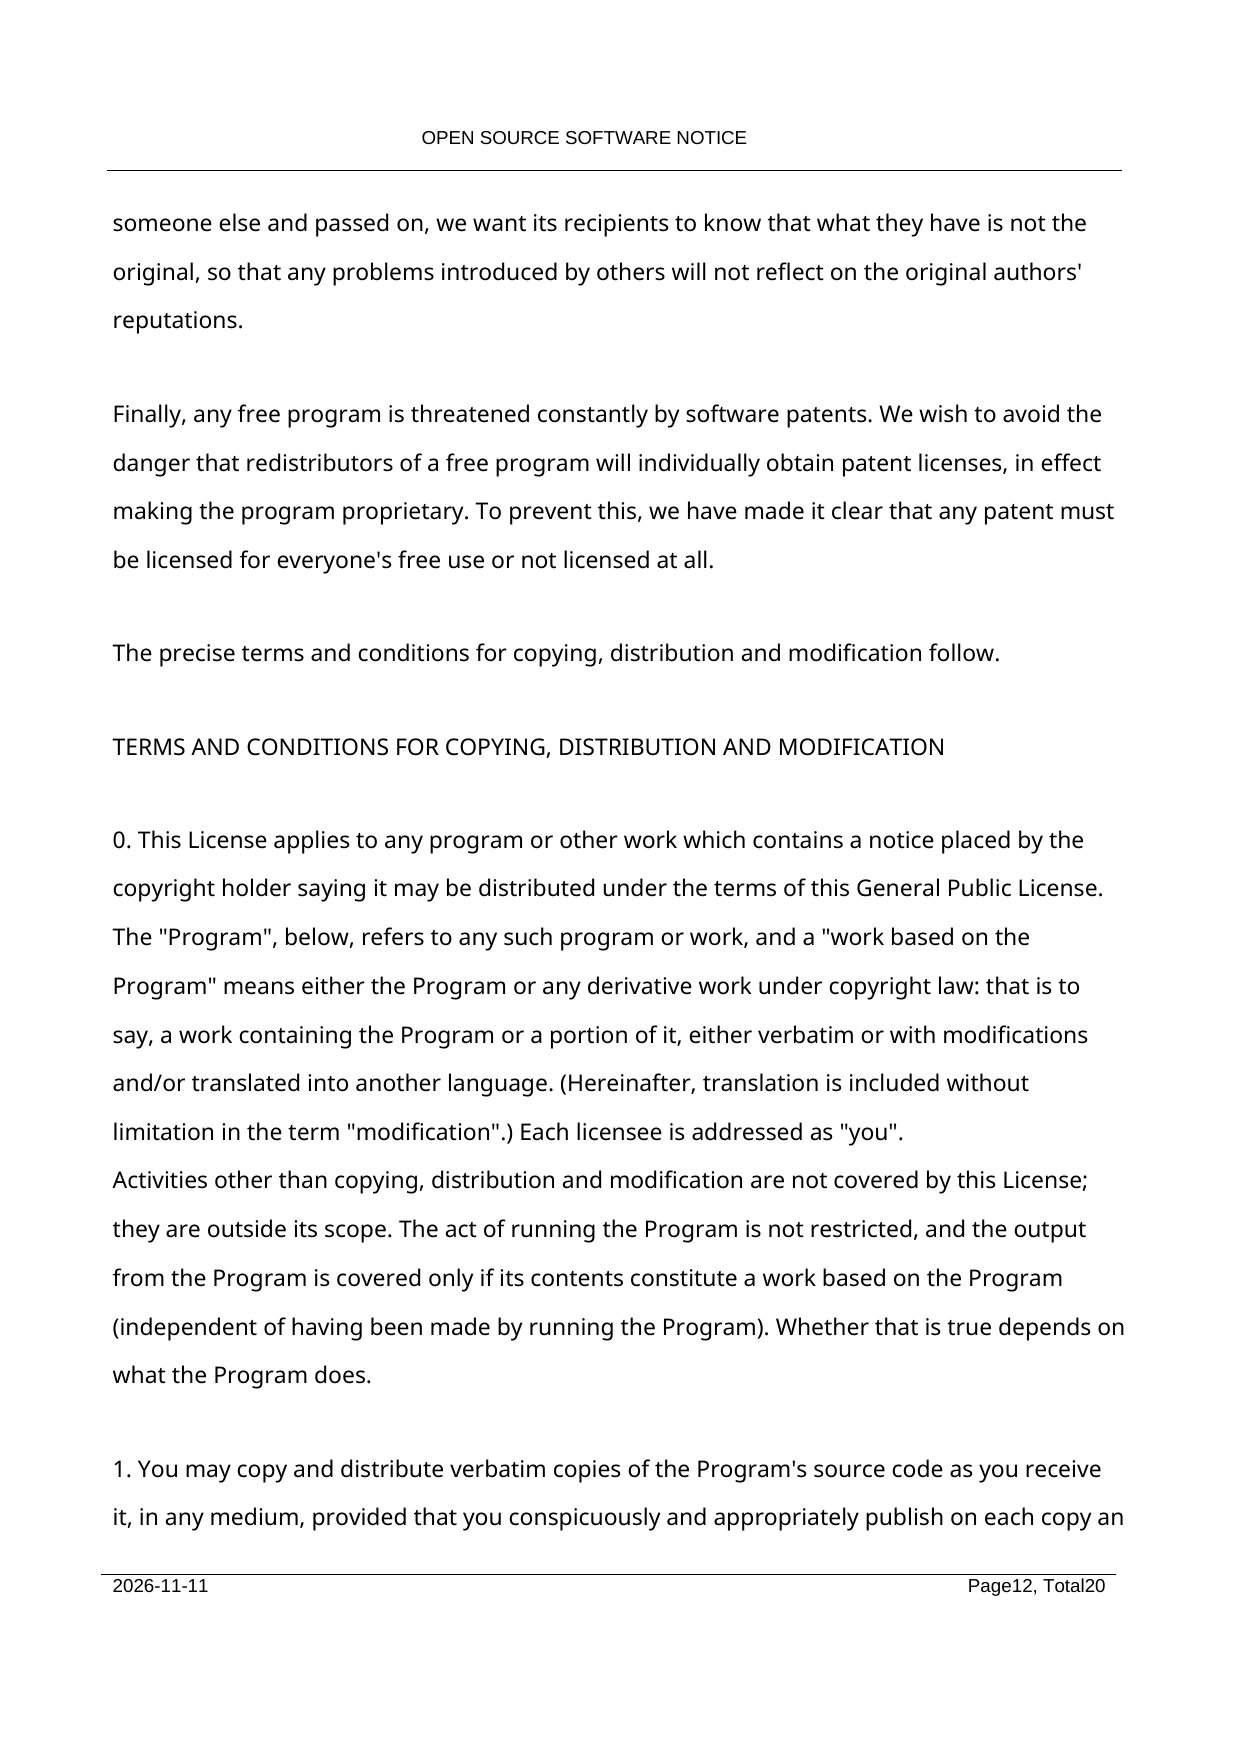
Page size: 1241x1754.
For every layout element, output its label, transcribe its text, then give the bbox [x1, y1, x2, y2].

text Activities other than copying, distribution and modification are not covered by this License; they are outside its scope. The act of running the Program is not restricted, and the output from the Program is covered only if its contents constitute a work based on the Program (independent of having been made by running the Program). Whether that is true depends on what the Program does. [112, 1164, 1128, 1391]
text TERMS AND CONDITIONS FOR COPYING, DISTRIBUTION AND MODIFICATION [112, 730, 1128, 762]
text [112, 206, 1128, 336]
text Finally, any free program is threatened constantly by software patents. We wish to avoid the danger that redistributors of a free program will individually obtain patent licenses, in effect making the program proprietary. To prevent this, we have made it clear that any patent must be licensed for everyone's free use or not licensed at all. [112, 397, 1128, 576]
text 0. This License applies to any program or other work which contains a notice placed by the copyright holder saying it may be distributed under the terms of this General Public License. The "Program", below, refers to any such program or work, and a "work based on the Program" means either the Program or any derivative work under copyright law: that is to say, a work containing the Program or a portion of it, either verbatim or with modifications and/or translated into another language. (Hereinafter, translation is included without limitation in the term "modification".) Each licensee is addressed as "you". [112, 823, 1128, 1148]
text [112, 1452, 1128, 1533]
text The precise terms and conditions for copying, distribution and modification follow. [112, 637, 1128, 669]
